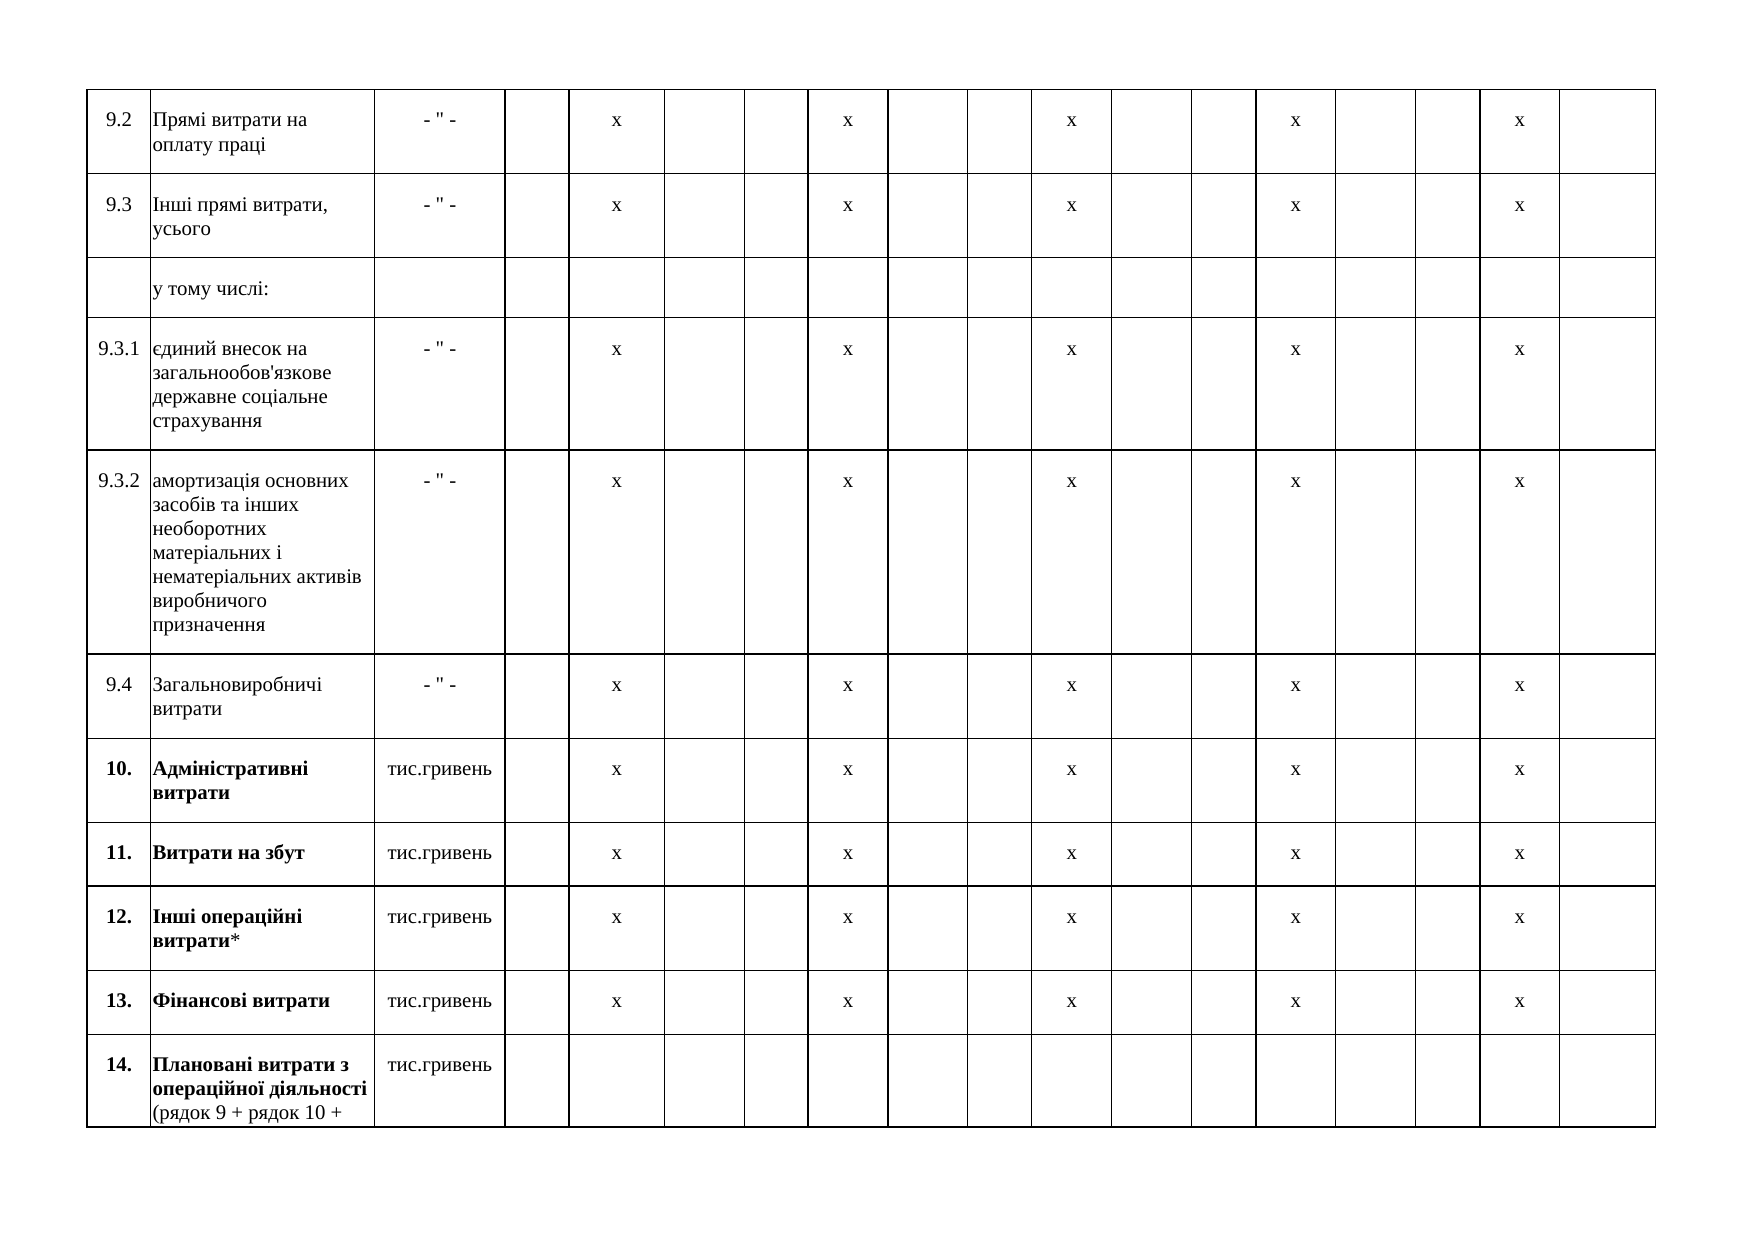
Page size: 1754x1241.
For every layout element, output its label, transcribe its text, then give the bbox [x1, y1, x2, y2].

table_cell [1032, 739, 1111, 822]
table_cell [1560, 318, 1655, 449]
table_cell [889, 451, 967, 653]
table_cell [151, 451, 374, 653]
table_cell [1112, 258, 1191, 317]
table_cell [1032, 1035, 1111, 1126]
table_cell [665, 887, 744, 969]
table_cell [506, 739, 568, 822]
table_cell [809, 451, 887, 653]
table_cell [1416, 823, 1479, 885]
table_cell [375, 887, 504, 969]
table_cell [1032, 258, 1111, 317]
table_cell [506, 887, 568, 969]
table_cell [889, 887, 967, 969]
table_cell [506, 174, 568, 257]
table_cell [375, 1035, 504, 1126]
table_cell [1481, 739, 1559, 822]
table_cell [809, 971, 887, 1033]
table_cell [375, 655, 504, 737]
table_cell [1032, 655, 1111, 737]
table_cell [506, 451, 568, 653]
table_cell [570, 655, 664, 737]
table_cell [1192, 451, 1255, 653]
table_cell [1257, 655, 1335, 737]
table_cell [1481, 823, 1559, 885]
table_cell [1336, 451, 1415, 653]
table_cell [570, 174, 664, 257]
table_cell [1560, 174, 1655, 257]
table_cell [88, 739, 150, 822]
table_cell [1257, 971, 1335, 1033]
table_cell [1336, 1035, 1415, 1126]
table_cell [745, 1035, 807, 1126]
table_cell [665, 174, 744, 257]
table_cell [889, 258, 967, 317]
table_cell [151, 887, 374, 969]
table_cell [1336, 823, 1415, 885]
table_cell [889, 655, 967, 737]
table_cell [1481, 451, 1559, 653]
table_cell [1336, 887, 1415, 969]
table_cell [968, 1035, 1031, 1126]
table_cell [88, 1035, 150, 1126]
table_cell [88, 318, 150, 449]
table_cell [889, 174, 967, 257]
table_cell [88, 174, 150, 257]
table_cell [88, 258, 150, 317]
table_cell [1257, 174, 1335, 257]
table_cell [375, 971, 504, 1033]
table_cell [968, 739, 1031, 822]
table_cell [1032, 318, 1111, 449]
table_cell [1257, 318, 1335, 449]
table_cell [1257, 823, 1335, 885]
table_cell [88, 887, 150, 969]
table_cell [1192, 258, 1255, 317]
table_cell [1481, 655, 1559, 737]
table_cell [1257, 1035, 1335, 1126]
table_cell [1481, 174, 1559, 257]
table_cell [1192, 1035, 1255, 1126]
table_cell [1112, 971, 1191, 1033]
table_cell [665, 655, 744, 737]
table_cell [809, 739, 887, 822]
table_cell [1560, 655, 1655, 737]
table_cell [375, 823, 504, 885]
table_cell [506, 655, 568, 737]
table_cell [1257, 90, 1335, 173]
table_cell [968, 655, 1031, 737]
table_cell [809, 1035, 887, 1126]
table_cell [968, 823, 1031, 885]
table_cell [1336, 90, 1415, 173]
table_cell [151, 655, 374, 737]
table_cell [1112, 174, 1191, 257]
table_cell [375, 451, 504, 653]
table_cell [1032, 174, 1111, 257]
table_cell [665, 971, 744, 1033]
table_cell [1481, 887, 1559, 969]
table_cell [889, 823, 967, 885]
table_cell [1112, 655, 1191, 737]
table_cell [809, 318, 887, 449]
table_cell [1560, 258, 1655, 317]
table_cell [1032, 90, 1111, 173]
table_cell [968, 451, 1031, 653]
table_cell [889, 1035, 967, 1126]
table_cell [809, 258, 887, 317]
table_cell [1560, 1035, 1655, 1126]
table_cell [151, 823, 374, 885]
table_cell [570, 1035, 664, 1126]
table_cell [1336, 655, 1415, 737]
table_cell 9.2 [88, 90, 150, 173]
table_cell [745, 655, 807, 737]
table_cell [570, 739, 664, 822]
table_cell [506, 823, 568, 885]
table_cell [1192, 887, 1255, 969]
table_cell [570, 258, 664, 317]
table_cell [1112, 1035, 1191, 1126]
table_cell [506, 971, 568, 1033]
table_cell - " - [375, 90, 504, 173]
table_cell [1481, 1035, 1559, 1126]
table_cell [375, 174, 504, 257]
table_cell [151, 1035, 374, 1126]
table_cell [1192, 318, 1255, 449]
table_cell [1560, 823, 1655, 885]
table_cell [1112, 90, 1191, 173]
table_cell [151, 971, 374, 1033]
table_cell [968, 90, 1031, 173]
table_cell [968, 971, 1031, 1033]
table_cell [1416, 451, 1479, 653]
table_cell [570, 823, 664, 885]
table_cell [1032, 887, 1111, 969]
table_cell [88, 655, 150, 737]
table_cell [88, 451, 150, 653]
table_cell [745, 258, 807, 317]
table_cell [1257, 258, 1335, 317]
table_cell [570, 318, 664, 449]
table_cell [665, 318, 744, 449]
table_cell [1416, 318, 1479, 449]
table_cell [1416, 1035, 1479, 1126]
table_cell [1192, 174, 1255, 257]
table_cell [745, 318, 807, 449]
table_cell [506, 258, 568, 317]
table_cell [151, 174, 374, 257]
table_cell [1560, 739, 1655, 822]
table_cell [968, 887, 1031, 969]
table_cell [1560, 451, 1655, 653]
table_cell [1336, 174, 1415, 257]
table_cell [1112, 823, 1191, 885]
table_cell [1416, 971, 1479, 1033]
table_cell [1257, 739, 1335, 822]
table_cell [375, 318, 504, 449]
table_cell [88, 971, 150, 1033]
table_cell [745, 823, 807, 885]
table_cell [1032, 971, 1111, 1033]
table_cell х [570, 90, 664, 173]
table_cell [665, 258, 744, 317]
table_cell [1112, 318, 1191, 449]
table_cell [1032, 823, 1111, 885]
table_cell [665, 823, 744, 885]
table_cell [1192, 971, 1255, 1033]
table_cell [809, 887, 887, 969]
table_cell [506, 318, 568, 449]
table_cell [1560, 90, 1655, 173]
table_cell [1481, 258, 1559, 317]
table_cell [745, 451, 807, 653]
table_cell [665, 90, 744, 173]
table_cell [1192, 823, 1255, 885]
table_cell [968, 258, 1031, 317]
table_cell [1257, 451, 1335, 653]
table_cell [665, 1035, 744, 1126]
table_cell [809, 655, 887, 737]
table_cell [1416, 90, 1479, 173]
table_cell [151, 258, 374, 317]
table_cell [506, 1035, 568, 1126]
table_cell [506, 90, 568, 173]
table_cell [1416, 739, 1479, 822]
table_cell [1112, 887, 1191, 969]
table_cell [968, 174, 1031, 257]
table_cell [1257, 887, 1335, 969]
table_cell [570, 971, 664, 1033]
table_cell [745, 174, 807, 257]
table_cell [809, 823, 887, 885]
table_cell [745, 90, 807, 173]
table_cell х [809, 90, 887, 173]
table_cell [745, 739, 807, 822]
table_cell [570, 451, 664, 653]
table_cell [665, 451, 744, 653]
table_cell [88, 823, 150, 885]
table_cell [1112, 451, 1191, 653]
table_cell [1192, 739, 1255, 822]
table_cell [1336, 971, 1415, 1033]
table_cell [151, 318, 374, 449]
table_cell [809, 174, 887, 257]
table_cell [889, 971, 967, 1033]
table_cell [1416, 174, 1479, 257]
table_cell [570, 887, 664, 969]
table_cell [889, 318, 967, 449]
table_cell Прямі витрати на оплату праці [151, 90, 374, 173]
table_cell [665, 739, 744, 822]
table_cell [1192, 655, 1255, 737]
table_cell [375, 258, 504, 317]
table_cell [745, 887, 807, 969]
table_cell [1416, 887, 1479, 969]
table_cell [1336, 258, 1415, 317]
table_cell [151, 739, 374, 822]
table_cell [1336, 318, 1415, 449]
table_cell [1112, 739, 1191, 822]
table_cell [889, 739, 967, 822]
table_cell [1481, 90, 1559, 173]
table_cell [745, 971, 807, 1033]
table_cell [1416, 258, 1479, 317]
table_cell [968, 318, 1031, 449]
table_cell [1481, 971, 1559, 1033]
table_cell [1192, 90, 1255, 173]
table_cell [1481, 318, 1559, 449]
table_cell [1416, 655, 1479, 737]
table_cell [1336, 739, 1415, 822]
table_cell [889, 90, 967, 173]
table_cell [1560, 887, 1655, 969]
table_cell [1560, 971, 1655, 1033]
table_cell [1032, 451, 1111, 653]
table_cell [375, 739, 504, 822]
